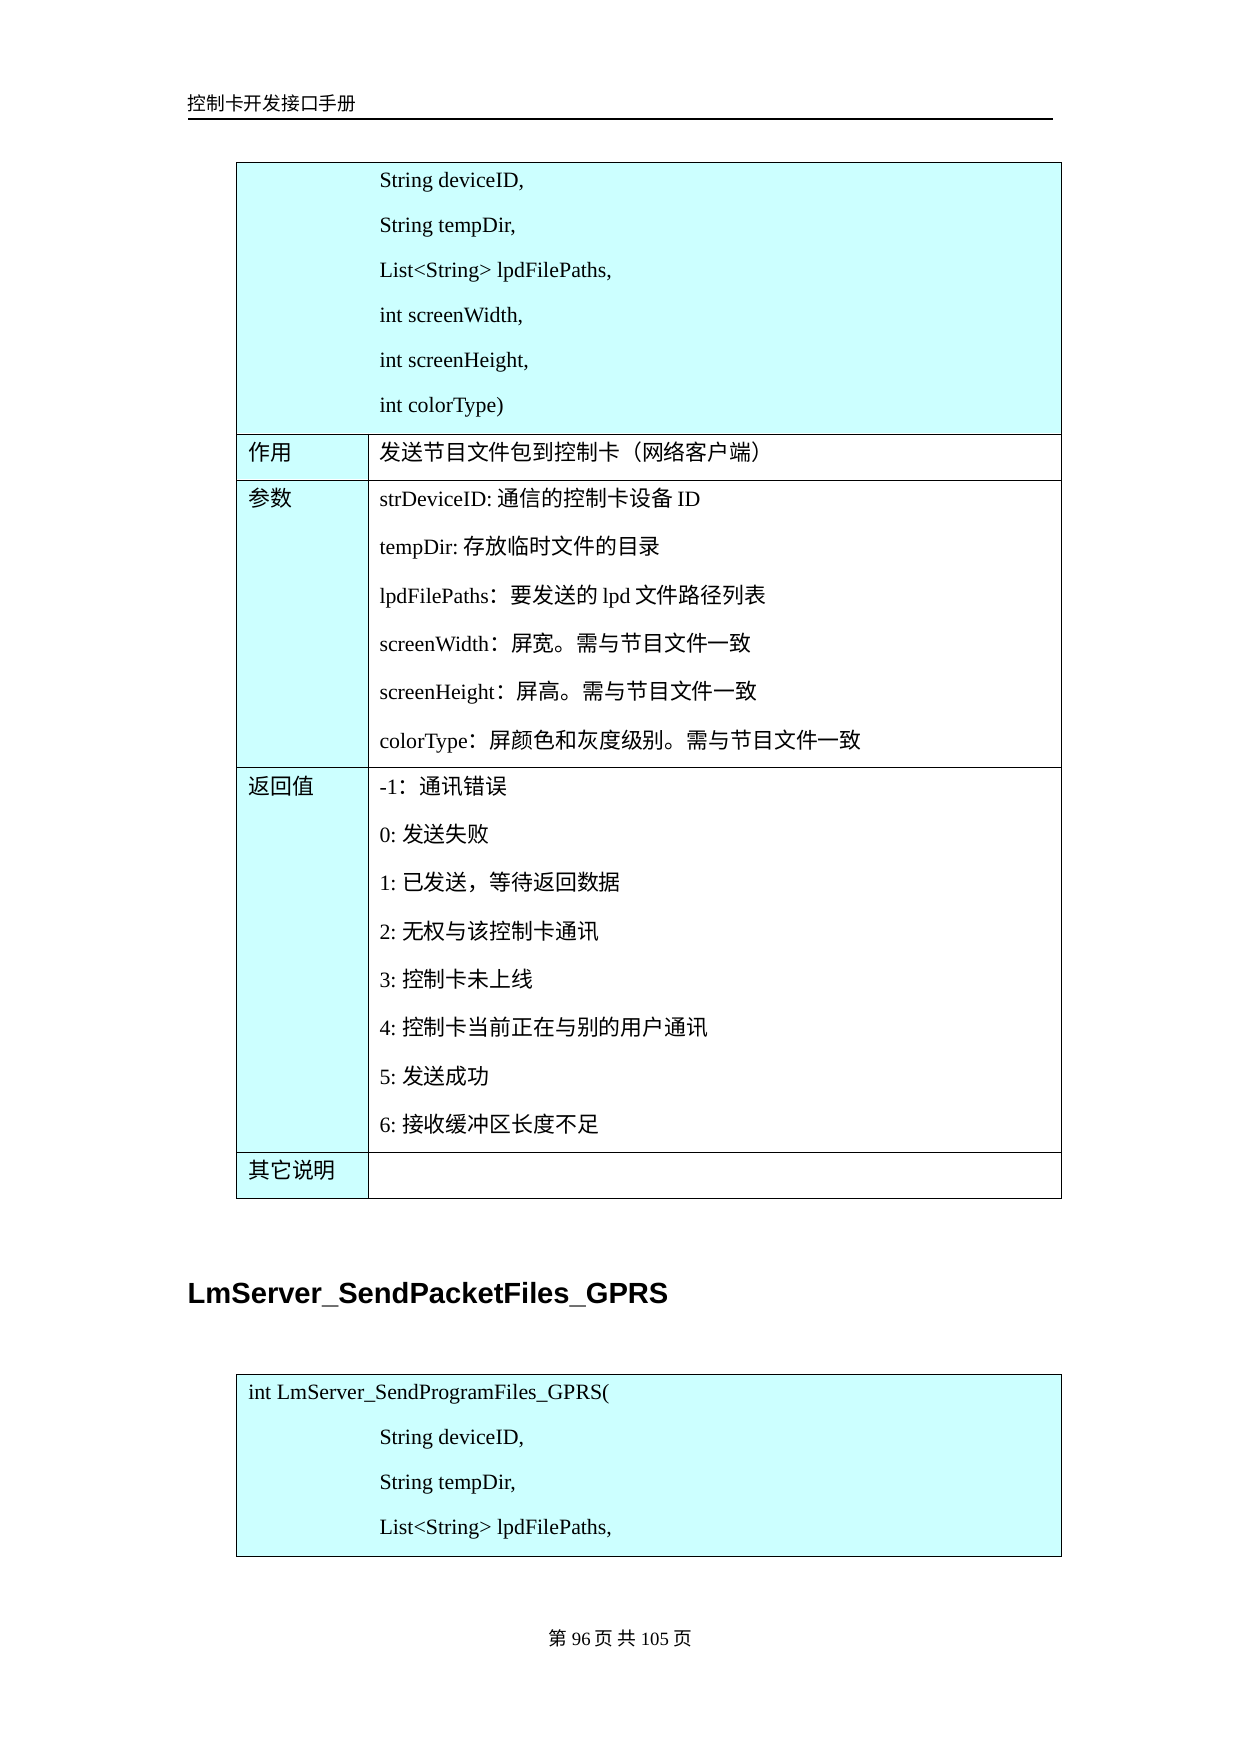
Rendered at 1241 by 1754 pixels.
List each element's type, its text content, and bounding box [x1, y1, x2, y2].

subtitle LmServer_SendPacketFiles_GPRS [187, 1260, 1053, 1325]
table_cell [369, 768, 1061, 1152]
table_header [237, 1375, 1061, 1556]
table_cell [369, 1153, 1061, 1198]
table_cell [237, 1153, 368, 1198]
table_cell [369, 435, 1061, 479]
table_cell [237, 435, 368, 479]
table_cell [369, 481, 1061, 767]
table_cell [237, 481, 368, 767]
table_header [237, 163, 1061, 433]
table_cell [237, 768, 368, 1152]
